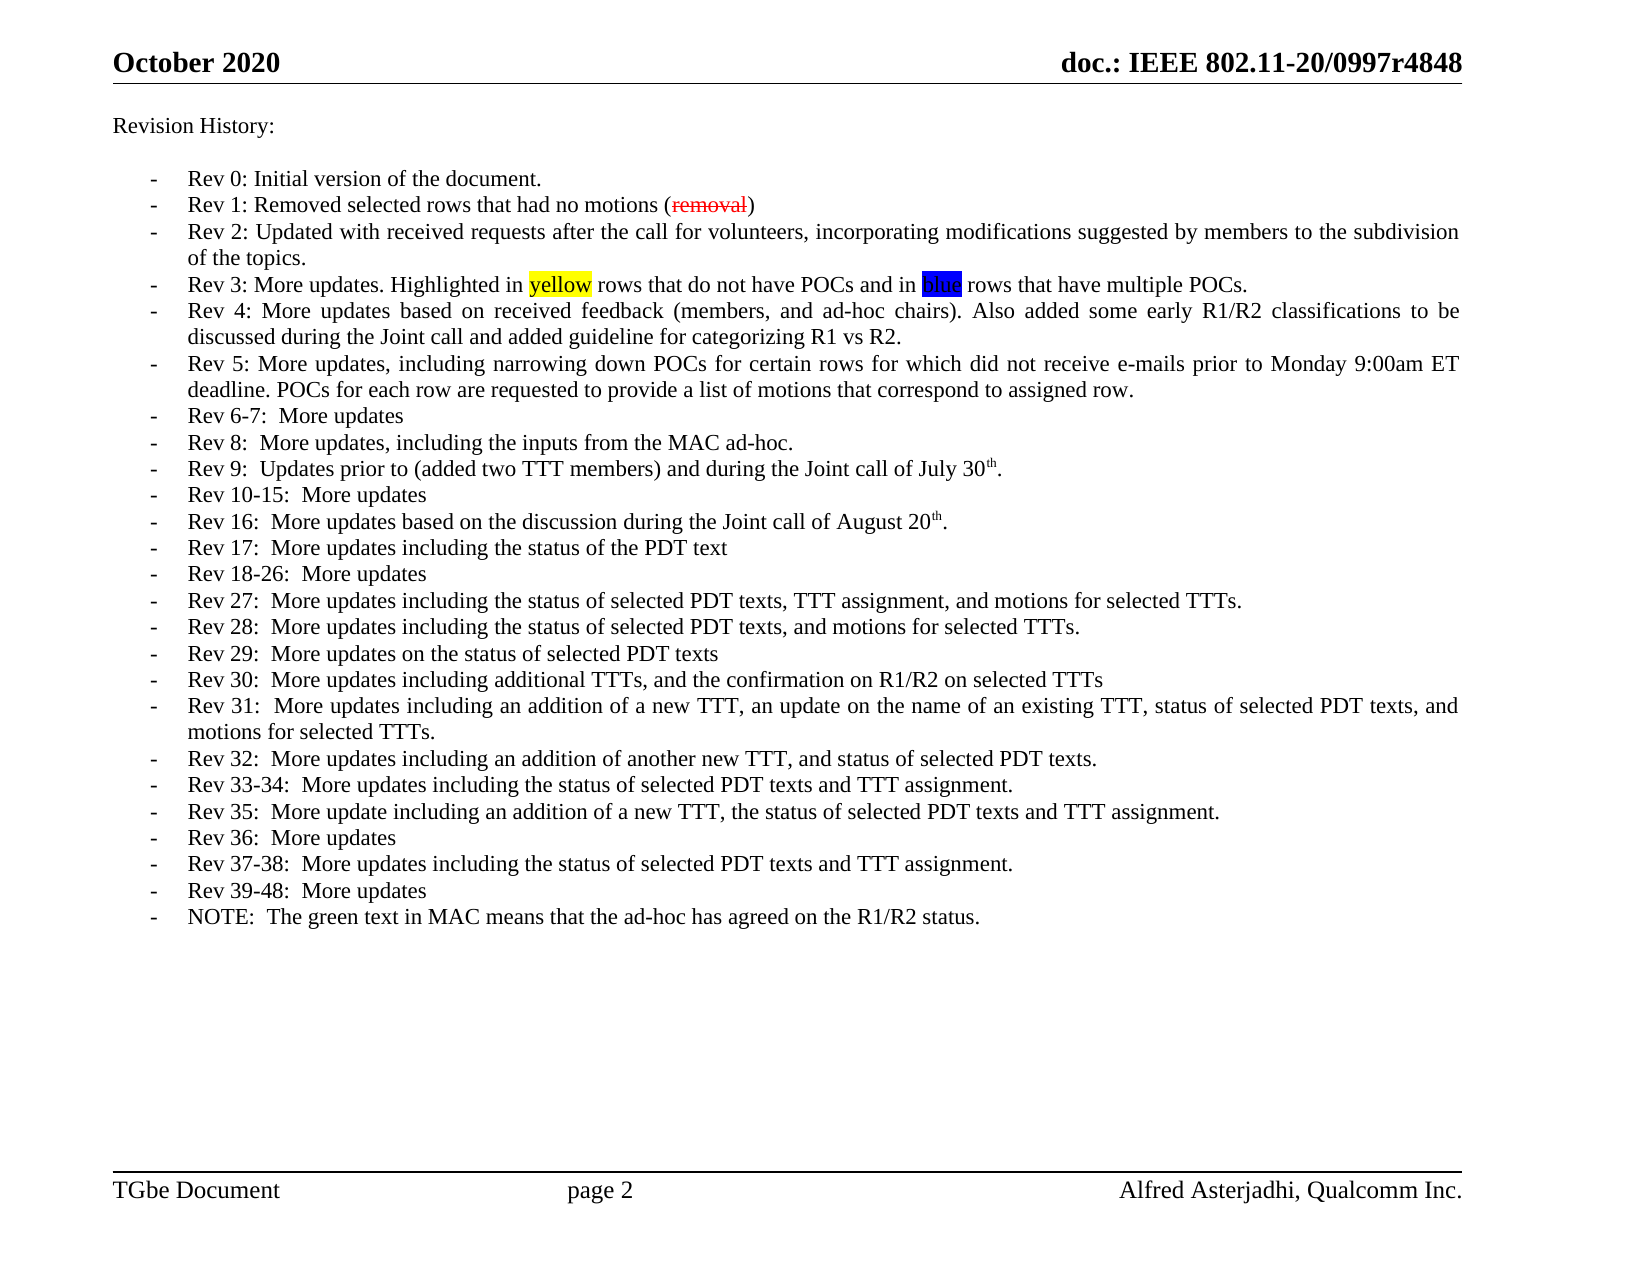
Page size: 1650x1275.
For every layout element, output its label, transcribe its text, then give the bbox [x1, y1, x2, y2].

list Rev 39-48: More updates [150, 877, 1462, 903]
list Rev 33-34: More updates including the status of selected PDT texts and TTT assignment. [150, 771, 1462, 798]
list Rev 8: More updates, including the inputs from the MAC ad-hoc. [150, 429, 1462, 455]
list Rev 0: Initial version of the document. [150, 165, 1462, 192]
list Rev 9: Updates prior to (added two TTT members) and during the Joint call of July 30th. [150, 455, 1462, 481]
text Revision History: [112, 112, 1462, 139]
list Rev 31: More updates including an addition of a new TTT, an update on the name of an existing TTT, status of selected PDT texts, and motions for selected TTTs. [150, 692, 1462, 745]
list Rev 10-15: More updates [150, 481, 1462, 508]
list Rev 5: More updates, including narrowing down POCs for certain rows for which did not receive e-mails prior to Monday 9:00am ET deadline. POCs for each row are requested to provide a list of motions that correspond to assigned row. [150, 350, 1462, 402]
list Rev 16: More updates based on the discussion during the Joint call of August 20th. [150, 508, 1462, 534]
list Rev 36: More updates [150, 824, 1462, 850]
list Rev 29: More updates on the status of selected PDT texts [150, 639, 1462, 666]
list Rev 3: More updates. Highlighted in yellow rows that do not have POCs and in blue rows that have multiple POCs. [592, 271, 922, 297]
list Rev 6-7: More updates [150, 402, 1462, 429]
list Rev 35: More update including an addition of a new TTT, the status of selected PDT texts and TTT assignment. [150, 798, 1462, 824]
list Rev 3: More updates. Highlighted in yellow rows that do not have POCs and in blue rows that have multiple POCs. [962, 271, 1462, 297]
list Rev 28: More updates including the status of selected PDT texts, and motions for selected TTTs. [150, 613, 1462, 639]
list Rev 1: Removed selected rows that had no motions (removal) [150, 192, 1462, 218]
list Rev 37-38: More updates including the status of selected PDT texts and TTT assignment. [150, 850, 1462, 877]
list NOTE: The green text in MAC means that the ad-hoc has agreed on the R1/R2 status. [150, 903, 1462, 929]
list Rev 4: More updates based on received feedback (members, and ad-hoc chairs). Also added some early R1/R2 classifications to be discussed during the Joint call and added guideline for categorizing R1 vs R2. [150, 297, 1462, 350]
list Rev 30: More updates including additional TTTs, and the confirmation on R1/R2 on selected TTTs [150, 666, 1462, 692]
list Rev 2: Updated with received requests after the call for volunteers, incorporating modifications suggested by members to the subdivision of the topics. [150, 218, 1462, 271]
list Rev 17: More updates including the status of the PDT text [150, 534, 1462, 561]
list Rev 32: More updates including an addition of another new TTT, and status of selected PDT texts. [150, 745, 1462, 771]
list Rev 18-26: More updates [150, 561, 1462, 587]
list Rev 3: More updates. Highlighted in yellow rows that do not have POCs and in blue rows that have multiple POCs. [150, 271, 529, 297]
list Rev 27: More updates including the status of selected PDT texts, TTT assignment, and motions for selected TTTs. [150, 587, 1462, 613]
